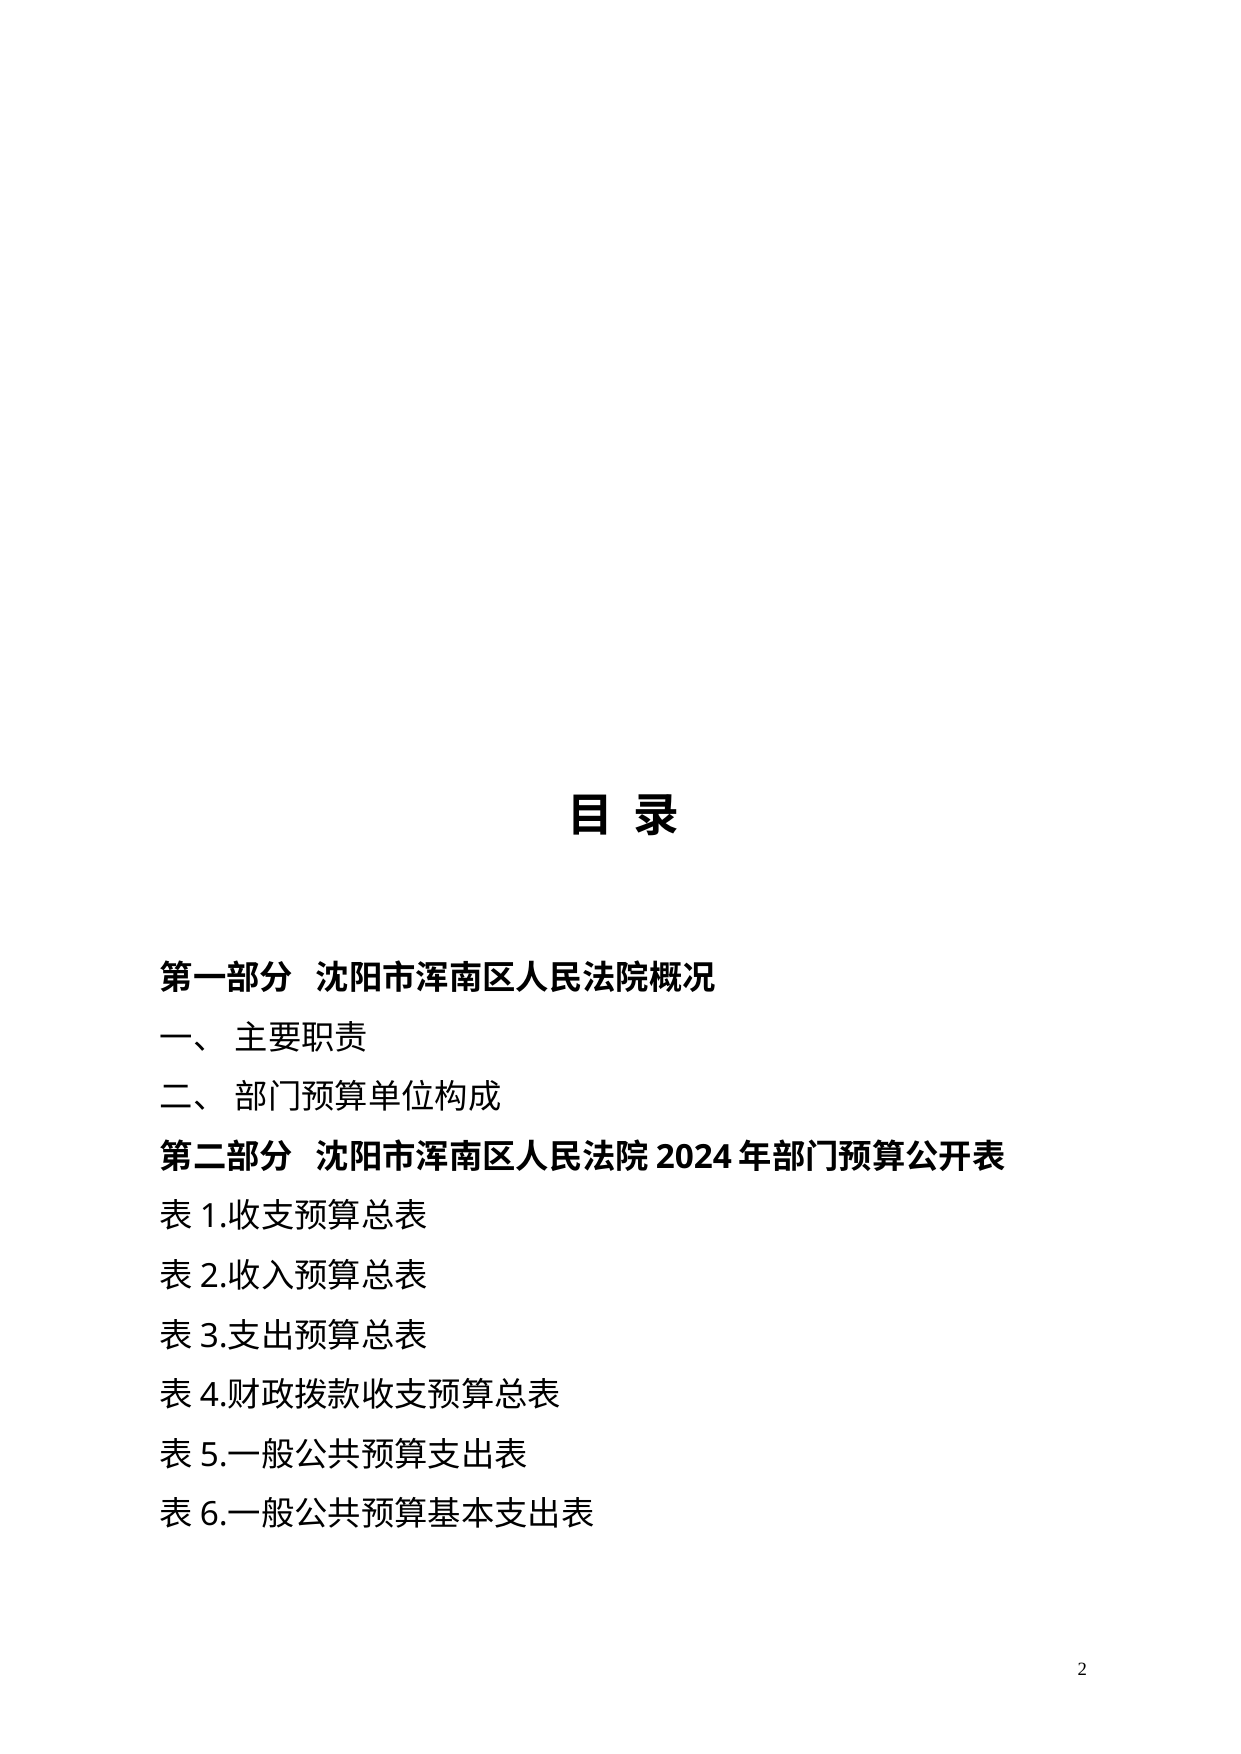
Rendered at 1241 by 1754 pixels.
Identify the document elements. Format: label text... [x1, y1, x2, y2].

text 表4.财政拨款收支预算总表 [159, 1362, 1087, 1422]
text 表1.收支预算总表 [159, 1184, 1087, 1243]
text 表5.一般公共预算支出表 [159, 1422, 1087, 1482]
text 表3.支出预算总表 [159, 1303, 1087, 1362]
text 表2.收入预算总表 [159, 1243, 1087, 1303]
text 表6.一般公共预算基本支出表 [159, 1482, 1087, 1541]
text 第二部分 沈阳市浑南区人民法院2024年部门预算公开表 [159, 1124, 1087, 1184]
text 第一部分 沈阳市浑南区人民法院概况 [159, 945, 1087, 1005]
list 部门预算单位构成 [159, 1064, 1087, 1124]
text 目 录 [159, 767, 1087, 856]
list 主要职责 [159, 1005, 1087, 1064]
